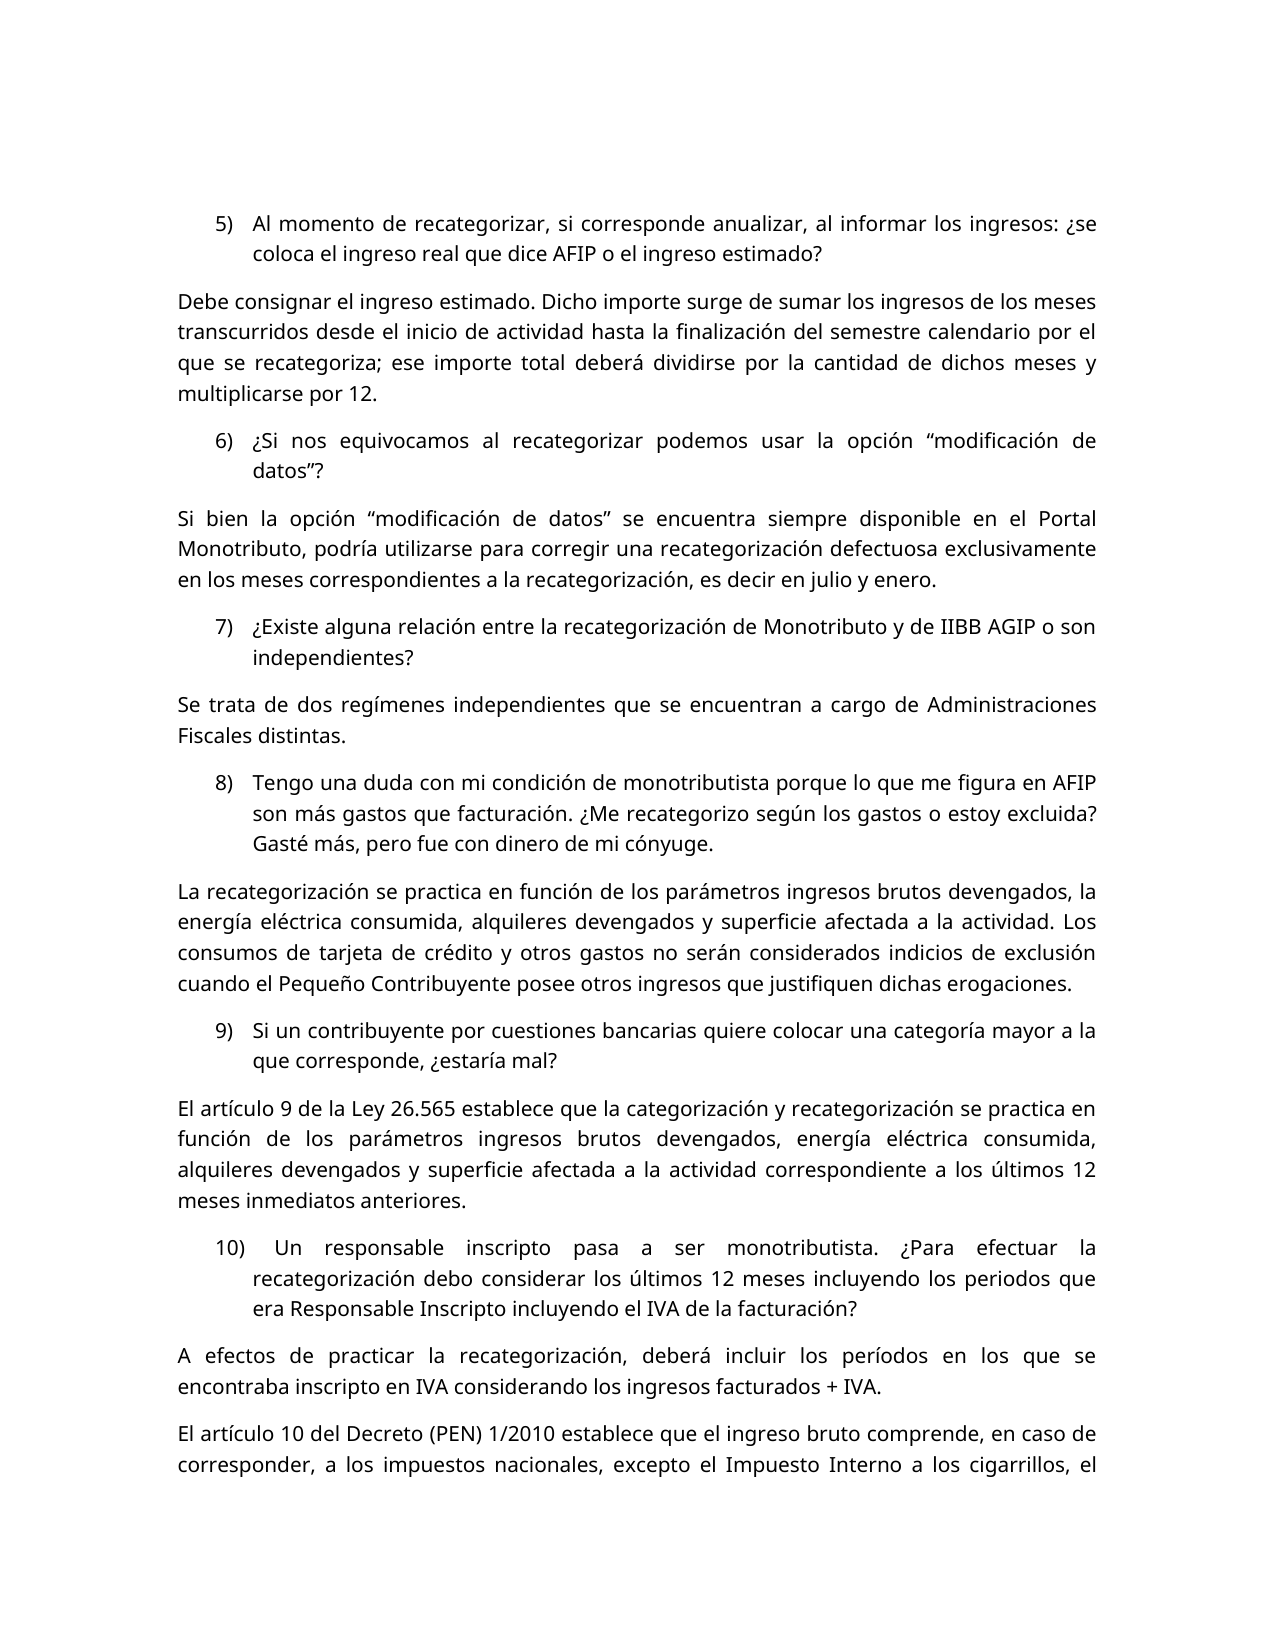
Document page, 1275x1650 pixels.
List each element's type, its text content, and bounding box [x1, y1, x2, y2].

text La recategorización se practica en función de los parámetros ingresos brutos devengados, la energía eléctrica consumida, alquileres devengados y superficie afectada a la actividad. Los consumos de tarjeta de crédito y otros gastos no serán considerados indicios de exclusión cuando el Pequeño Contribuyente posee otros ingresos que justifiquen dichas erogaciones. [177, 877, 1098, 997]
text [177, 1419, 1098, 1478]
text A efectos de practicar la recategorización, deberá incluir los períodos en los que se encontraba inscripto en IVA considerando los ingresos facturados + IVA. [177, 1342, 1098, 1401]
text Debe consignar el ingreso estimado. Dicho importe surge de sumar los ingresos de los meses transcurridos desde el inicio de actividad hasta la finalización del semestre calendario por el que se recategoriza; ese importe total deberá dividirse por la cantidad de dichos meses y multiplicarse por 12. [177, 287, 1098, 407]
text El artículo 9 de la Ley 26.565 establece que la categorización y recategorización se practica en función de los parámetros ingresos brutos devengados, energía eléctrica consumida, alquileres devengados y superficie afectada a la actividad correspondiente a los últimos 12 meses inmediatos anteriores. [177, 1094, 1098, 1214]
list Un responsable inscripto pasa a ser monotributista. ¿Para efectuar la recategorización debo considerar los últimos 12 meses incluyendo los periodos que era Responsable Inscripto incluyendo el IVA de la facturación? [215, 1233, 1098, 1323]
list Si un contribuyente por cuestiones bancarias quiere colocar una categoría mayor a la que corresponde, ¿estaría mal? [215, 1016, 1098, 1075]
list ¿Existe alguna relación entre la recategorización de Monotributo y de IIBB AGIP o son independientes? [215, 612, 1098, 671]
text Se trata de dos regímenes independientes que se encuentran a cargo de Administraciones Fiscales distintas. [177, 690, 1098, 749]
list ¿Si nos equivocamos al recategorizar podemos usar la opción “modificación de datos”? [215, 426, 1098, 485]
text Si bien la opción “modificación de datos” se encuentra siempre disponible en el Portal Monotributo, podría utilizarse para corregir una recategorización defectuosa exclusivamente en los meses correspondientes a la recategorización, es decir en julio y enero. [177, 504, 1098, 593]
list Al momento de recategorizar, si corresponde anualizar, al informar los ingresos: ¿se coloca el ingreso real que dice AFIP o el ingreso estimado? [215, 209, 1098, 268]
list Tengo una duda con mi condición de monotributista porque lo que me figura en AFIP son más gastos que facturación. ¿Me recategorizo según los gastos o estoy excluida? Gasté más, pero fue con dinero de mi cónyuge. [215, 768, 1098, 858]
